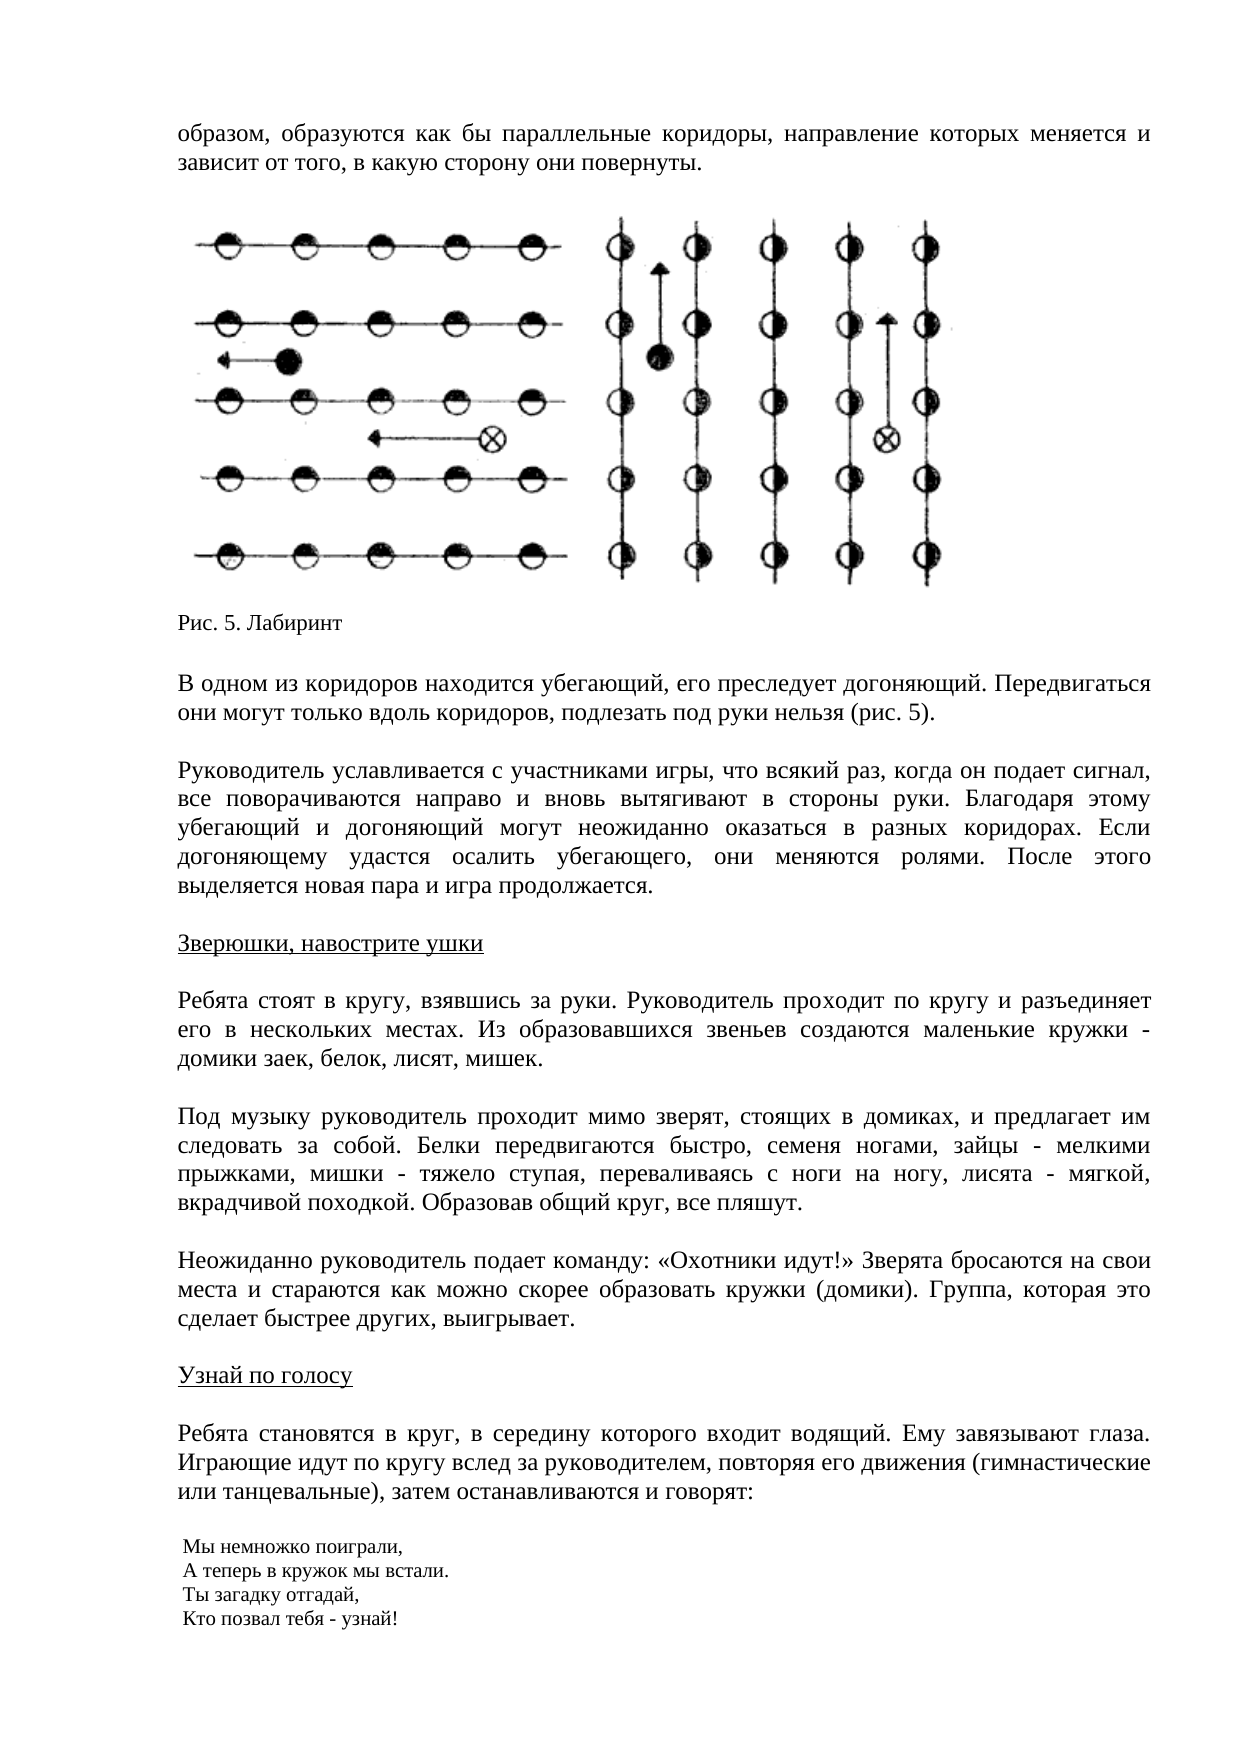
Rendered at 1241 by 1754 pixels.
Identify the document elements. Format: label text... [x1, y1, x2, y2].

text Мы немножко поиграли, [177, 1534, 1152, 1558]
text В одном из коридоров находится убегающий, его преследует догоняющий. Передвигаться они могут только вдоль коридоров, подлезать под руки нельзя (рис. 5). [177, 668, 1152, 726]
text Под музыку руководитель проходит мимо зверят, стоящих в домиках, и предлагает им следовать за собой. Белки передвигаются быстро, семеня ногами, зайцы - мелкими прыжками, мишки - тяжело ступая, переваливаясь с ноги на ногу, лисята - мягкой, вкрадчивой походкой. Образовав общий круг, все пляшут. [177, 1101, 1152, 1216]
picture [177, 204, 959, 605]
text Ты загадку отгадай, [177, 1582, 1152, 1606]
text Руководитель уславливается с участниками игры, что всякий раз, когда он подает сигнал, все поворачиваются направо и вновь вытягивают в стороны руки. Благодаря этому убегающий и догоняющий могут неожиданно оказаться в разных коридорах. Если догоняющему удастся осалить убегающего, они меняются ролями. После этого выделяется новая пара и игра продолжается. [177, 755, 1152, 898]
text Неожиданно руководитель подает команду: «Охотники идут!» Зверята бросаются на свои места и стараются как можно скорее образовать кружки (домики). Группа, которая это сделает быстрее других, выигрывает. [177, 1245, 1152, 1331]
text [177, 118, 1152, 176]
text А теперь в кружок мы встали. [177, 1558, 1152, 1582]
text Зверюшки, навострите ушки [177, 928, 1152, 956]
text Узнай по голосу [177, 1361, 1152, 1389]
text Ребята стоят в кругу, взявшись за руки. Руководитель проходит по кругу и разъединяет его в нескольких местах. Из образовавшихся звеньев создаются маленькие кружки - домики заек, белок, лисят, мишек. [177, 986, 1152, 1072]
text Кто позвал тебя - узнай! [177, 1606, 1152, 1630]
text Ребята становятся в круг, в середину которого входит водящий. Ему завязывают глаза. Играющие идут по кругу вслед за руководителем, повторяя его движения (гимнастические или танцевальные), затем останавливаются и говорят: [177, 1418, 1152, 1505]
